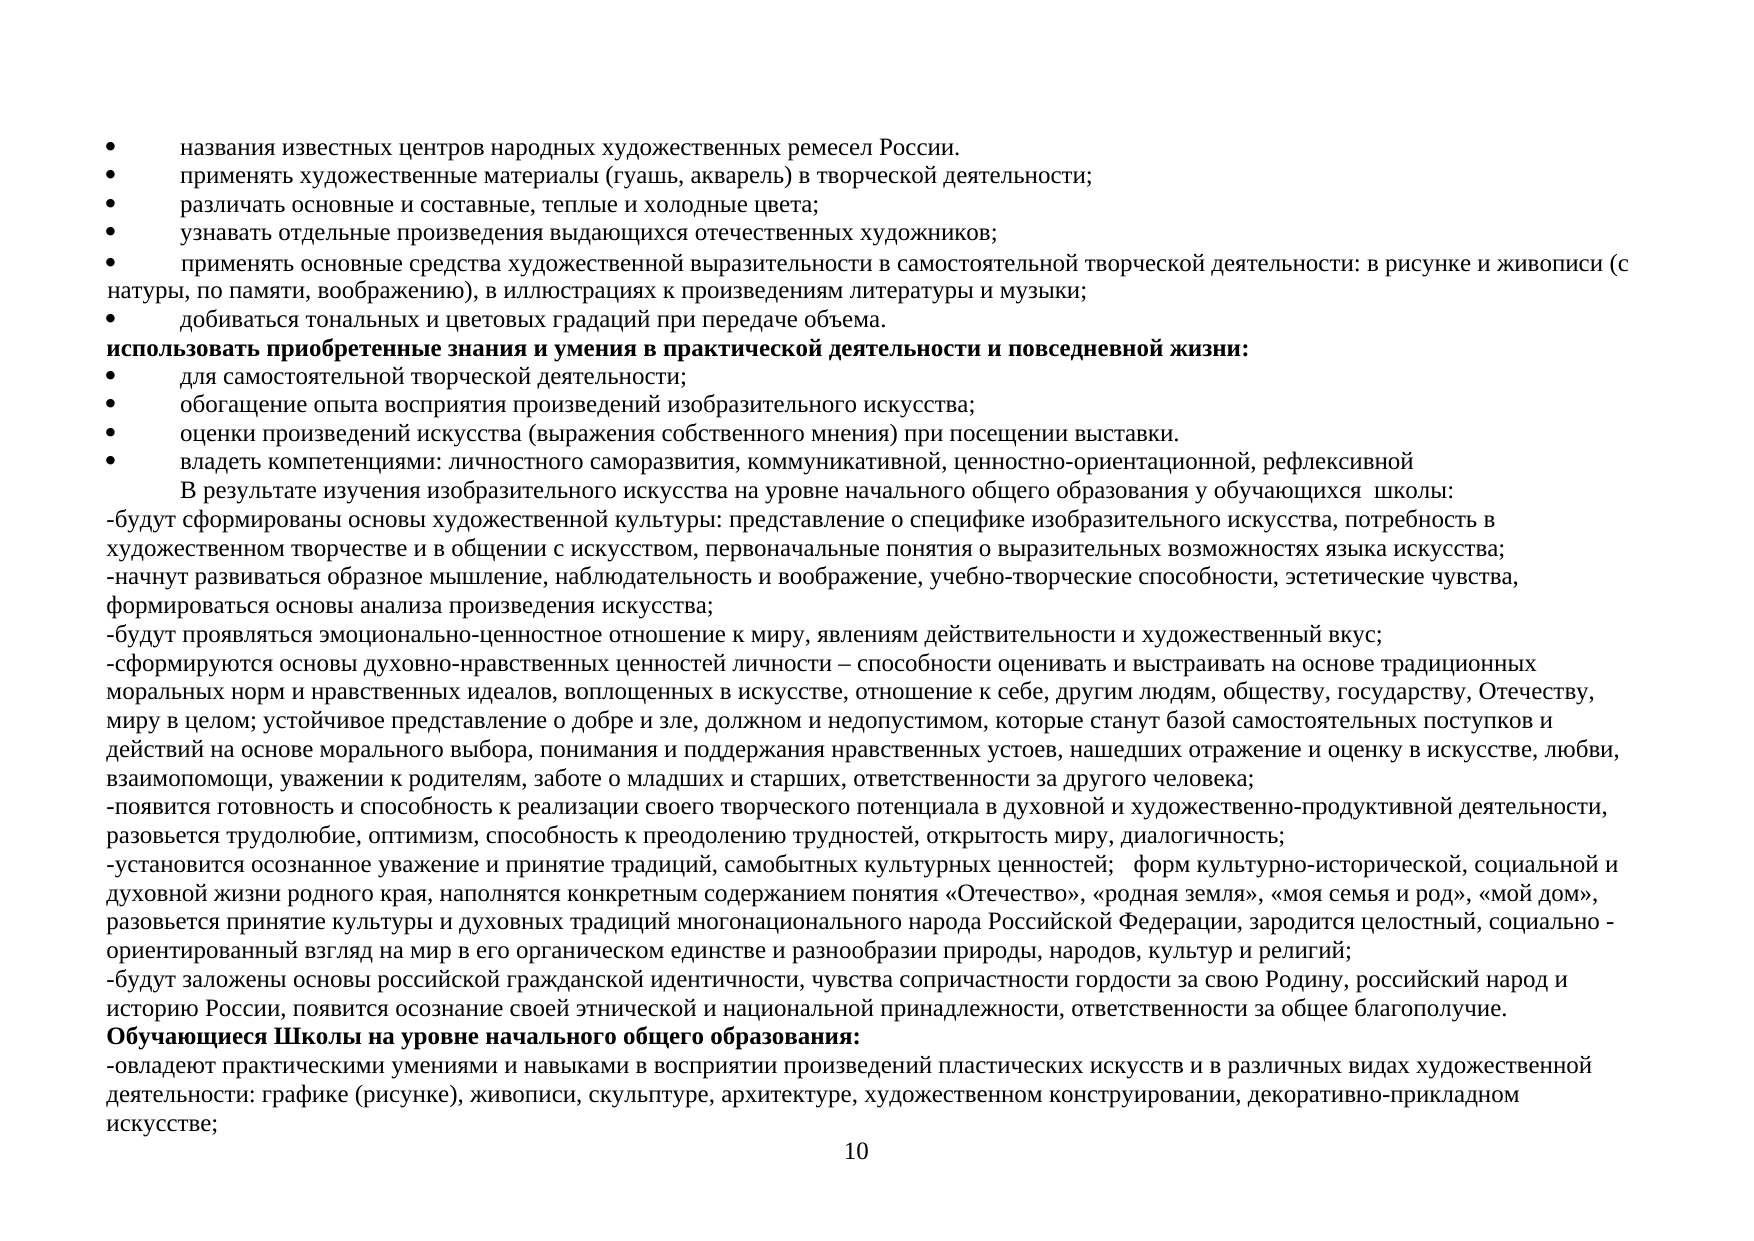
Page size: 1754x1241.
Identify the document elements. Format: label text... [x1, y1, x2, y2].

text -начнут развиваться образное мышление, наблюдательность и воображение, учебно-творческие способности, эстетические чувства, формироваться основы анализа произведения искусства; [106, 561, 1635, 619]
text -будут проявляться эмоционально-ценностное отношение к миру, явлениям действительности и художественный вкус; [106, 619, 1635, 648]
list обогащение опыта восприятия произведений изобразительного искусства; [106, 390, 1635, 418]
list применять основные средства художественной выразительности в самостоятельной творческой деятельности: в рисунке и живописи (с натуры, по памяти, воображению), в иллюстрациях к произведениям литературы и музыки; [106, 249, 1633, 303]
list оценки произведений искусства (выражения собственного мнения) при посещении выставки. [106, 418, 1635, 447]
list владеть компетенциями: личностного саморазвития, коммуникативной, ценностно-ориентационной, рефлексивной [106, 447, 1635, 475]
list применять художественные материалы (гуашь, акварель) в творческой деятельности; [106, 161, 1635, 189]
text -установится осознанное уважение и принятие традиций, самобытных культурных ценностей; форм культурно-исторической, социальной и духовной жизни родного края, наполнятся конкретным содержанием понятия «Отечество», «родная земля», «моя семья и род», «мой дом», разовьется принятие культуры и духовных традиций многонационального народа Российской Федерации, зародится целостный, социально - ориентированный взгляд на мир в его органическом единстве и разнообразии природы, народов, культур и религий; [106, 849, 1635, 964]
text -будут сформированы основы художественной культуры: представление о специфике изобразительного искусства, потребность в художественном творчестве и в общении с искусством, первоначальные понятия о выразительных возможностях языка искусства; [106, 504, 1635, 561]
text использовать приобретенные знания и умения в практической деятельности и повседневной жизни: [106, 333, 1635, 362]
text -появится готовность и способность к реализации своего творческого потенциала в духовной и художественно-продуктивной деятельности, разовьется трудолюбие, оптимизм, способность к преодолению трудностей, открытость миру, диалогичность; [106, 791, 1635, 849]
text В результате изучения изобразительного искусства на уровне начального общего образования у обучающихся школы: [106, 475, 1635, 504]
list названия известных центров народных художественных ремесел России. [106, 132, 1636, 161]
list добиваться тональных и цветовых градаций при передаче объема. [106, 304, 1635, 332]
list узнавать отдельные произведения выдающихся отечественных художников; [106, 218, 1635, 246]
text Обучающиеся Школы на уровне начального общего образования: [106, 1021, 1635, 1050]
text -будут заложены основы российской гражданской идентичности, чувства сопричастности гордости за свою Родину, российский народ и историю России, появится осознание своей этнической и национальной принадлежности, ответственности за общее благополучие. [106, 964, 1635, 1021]
text -сформируются основы духовно-нравственных ценностей личности – способности оценивать и выстраивать на основе традиционных моральных норм и нравственных идеалов, воплощенных в искусстве, отношение к себе, другим людям, обществу, государству, Отечеству, миру в целом; устойчивое представление о добре и зле, должном и недопустимом, которые станут базой самостоятельных поступков и действий на основе морального выбора, понимания и поддержания нравственных устоев, нашедших отражение и оценку в искусстве, любви, взаимопомощи, уважении к родителям, заботе о младших и старших, ответственности за другого человека; [106, 648, 1635, 791]
text 10 [106, 1136, 1635, 1165]
list для самостоятельной творческой деятельности; [106, 362, 1635, 390]
list различать основные и составные, теплые и холодные цвета; [106, 189, 1635, 218]
text -овладеют практическими умениями и навыками в восприятии произведений пластических искусств и в различных видах художественной деятельности: графике (рисунке), живописи, скульптуре, архитектуре, художественном конструировании, декоративно-прикладном искусстве; [106, 1050, 1635, 1136]
